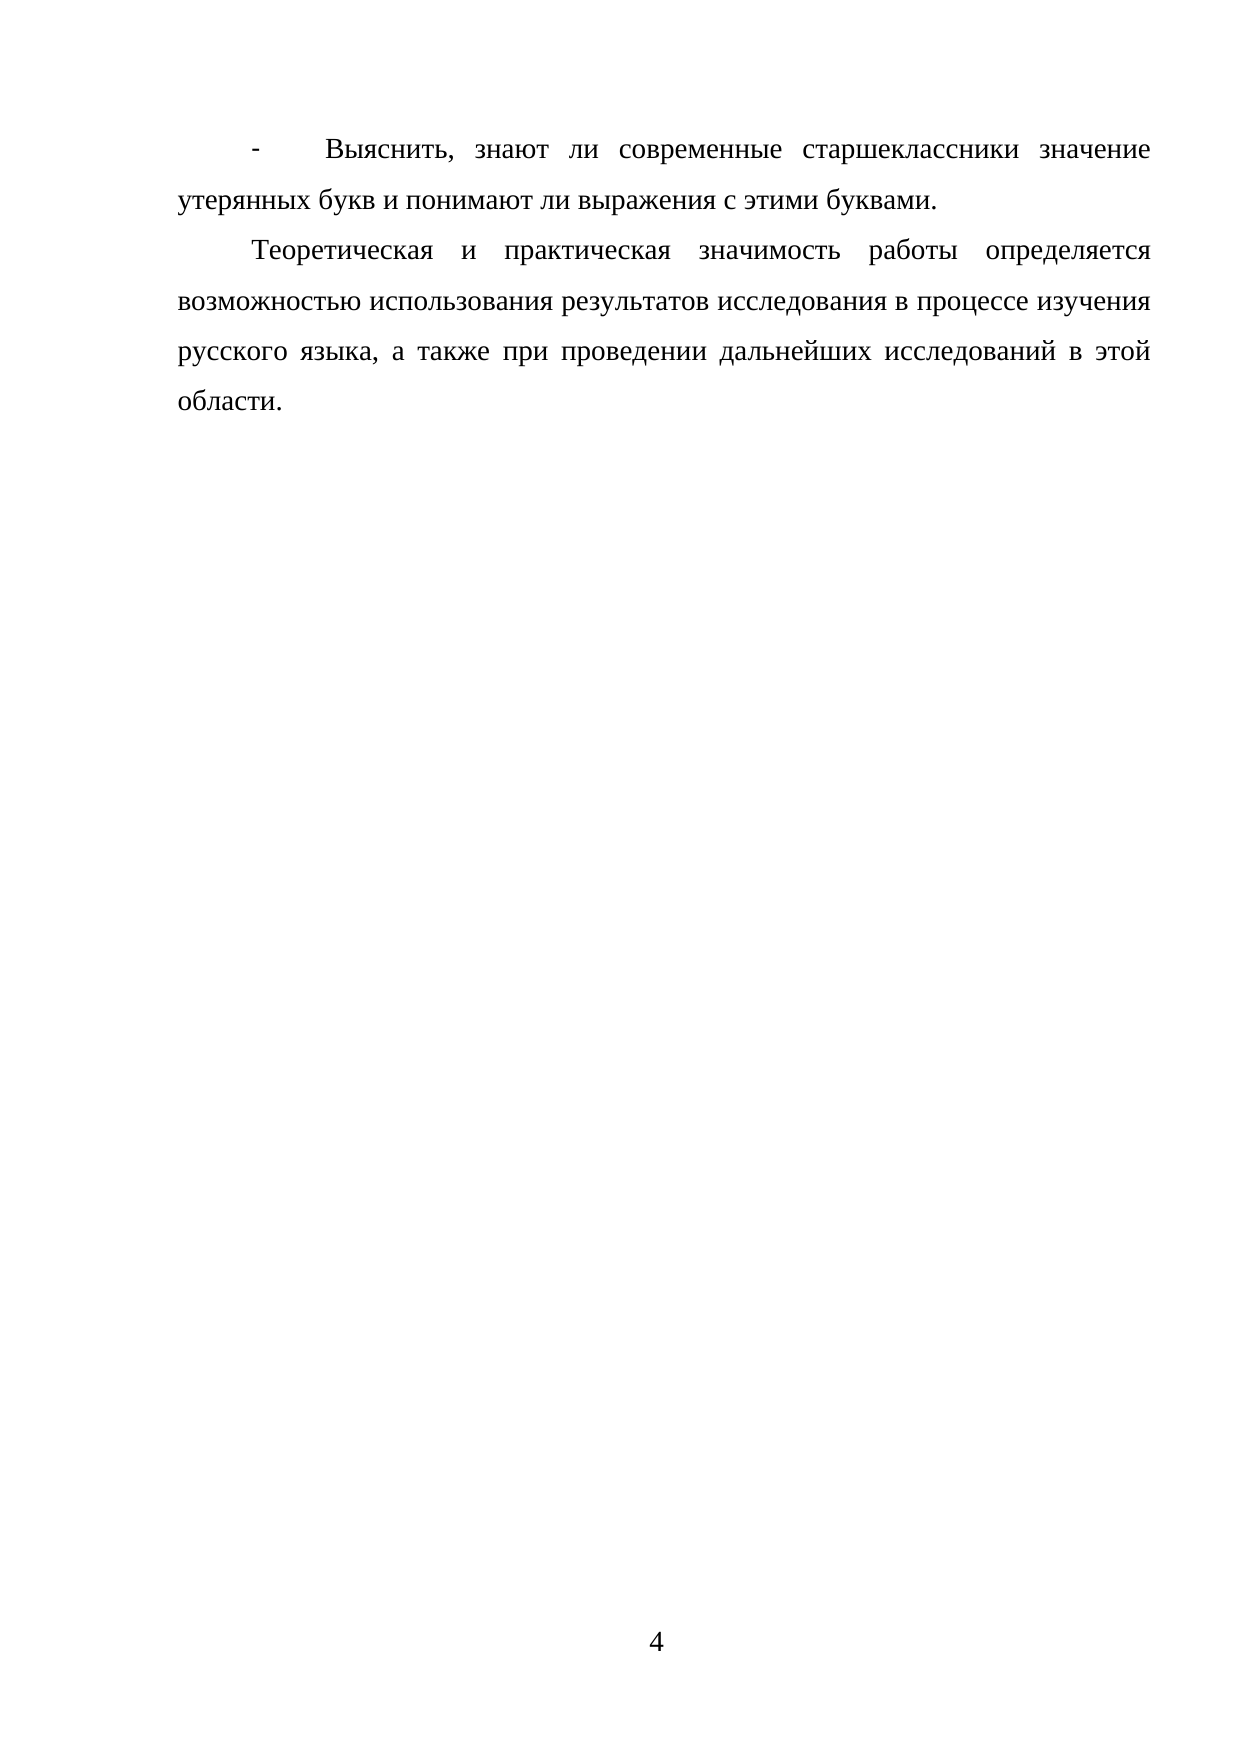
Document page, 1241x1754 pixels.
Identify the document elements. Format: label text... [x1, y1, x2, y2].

text Теоретическая и практическая значимость работы определяется возможностью использования результатов исследования в процессе изучения русского языка, а также при проведении дальнейших исследований в этой области. [177, 232, 1152, 417]
list Выяснить, знают ли современные старшеклассники значение утерянных букв и понимают ли выражения с этими буквами. [177, 130, 1152, 216]
